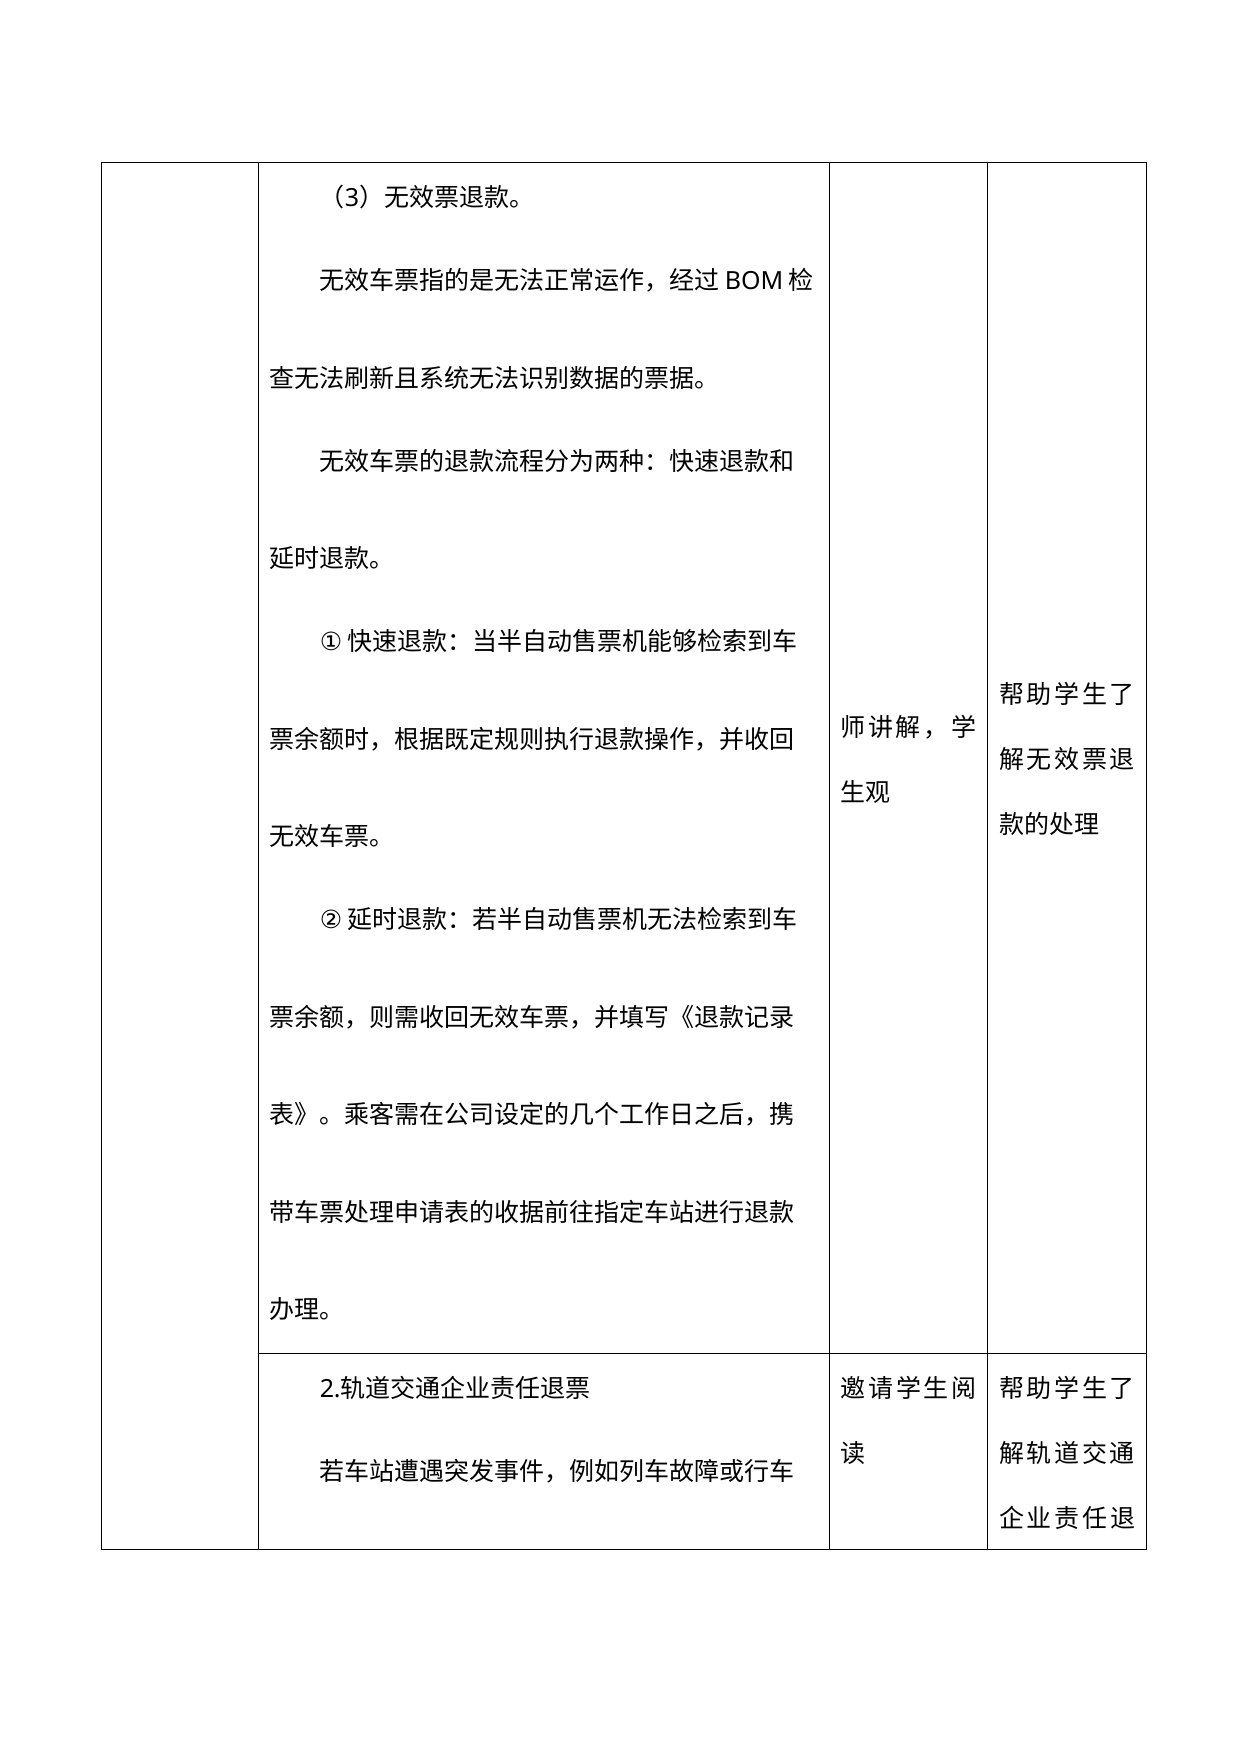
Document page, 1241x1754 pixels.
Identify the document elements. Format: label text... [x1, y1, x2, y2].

table_cell 师讲解，学生观 [830, 163, 987, 1353]
table_cell 帮助学生了解轨道交通企业责任退票 [988, 1354, 1146, 1549]
table_cell 帮助学生了解无效票退款的处理 [988, 163, 1146, 1353]
table_cell 邀请学生阅读 [830, 1354, 987, 1549]
table_cell （3）无效票退款。 无效车票指的是无法正常运作，经过BOM检查无法刷新且系统无法识别数据的票据。 无效车票的退款流程分为两种：快速退款和延时退款。 ①快速退款：当半自动售票机能够检索到车票余额时，根据既定规则执行退款操作，并收回无效车票。 ②延时退款：若半自动售票机无法检索到车票余额，则需收回无效车票，并填写《退款记录表》。乘客需在公司设定的几个工作日之后，携带车票处理申请表的收据前往指定车站进行退款办理。 [259, 163, 829, 1353]
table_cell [259, 1354, 829, 1549]
